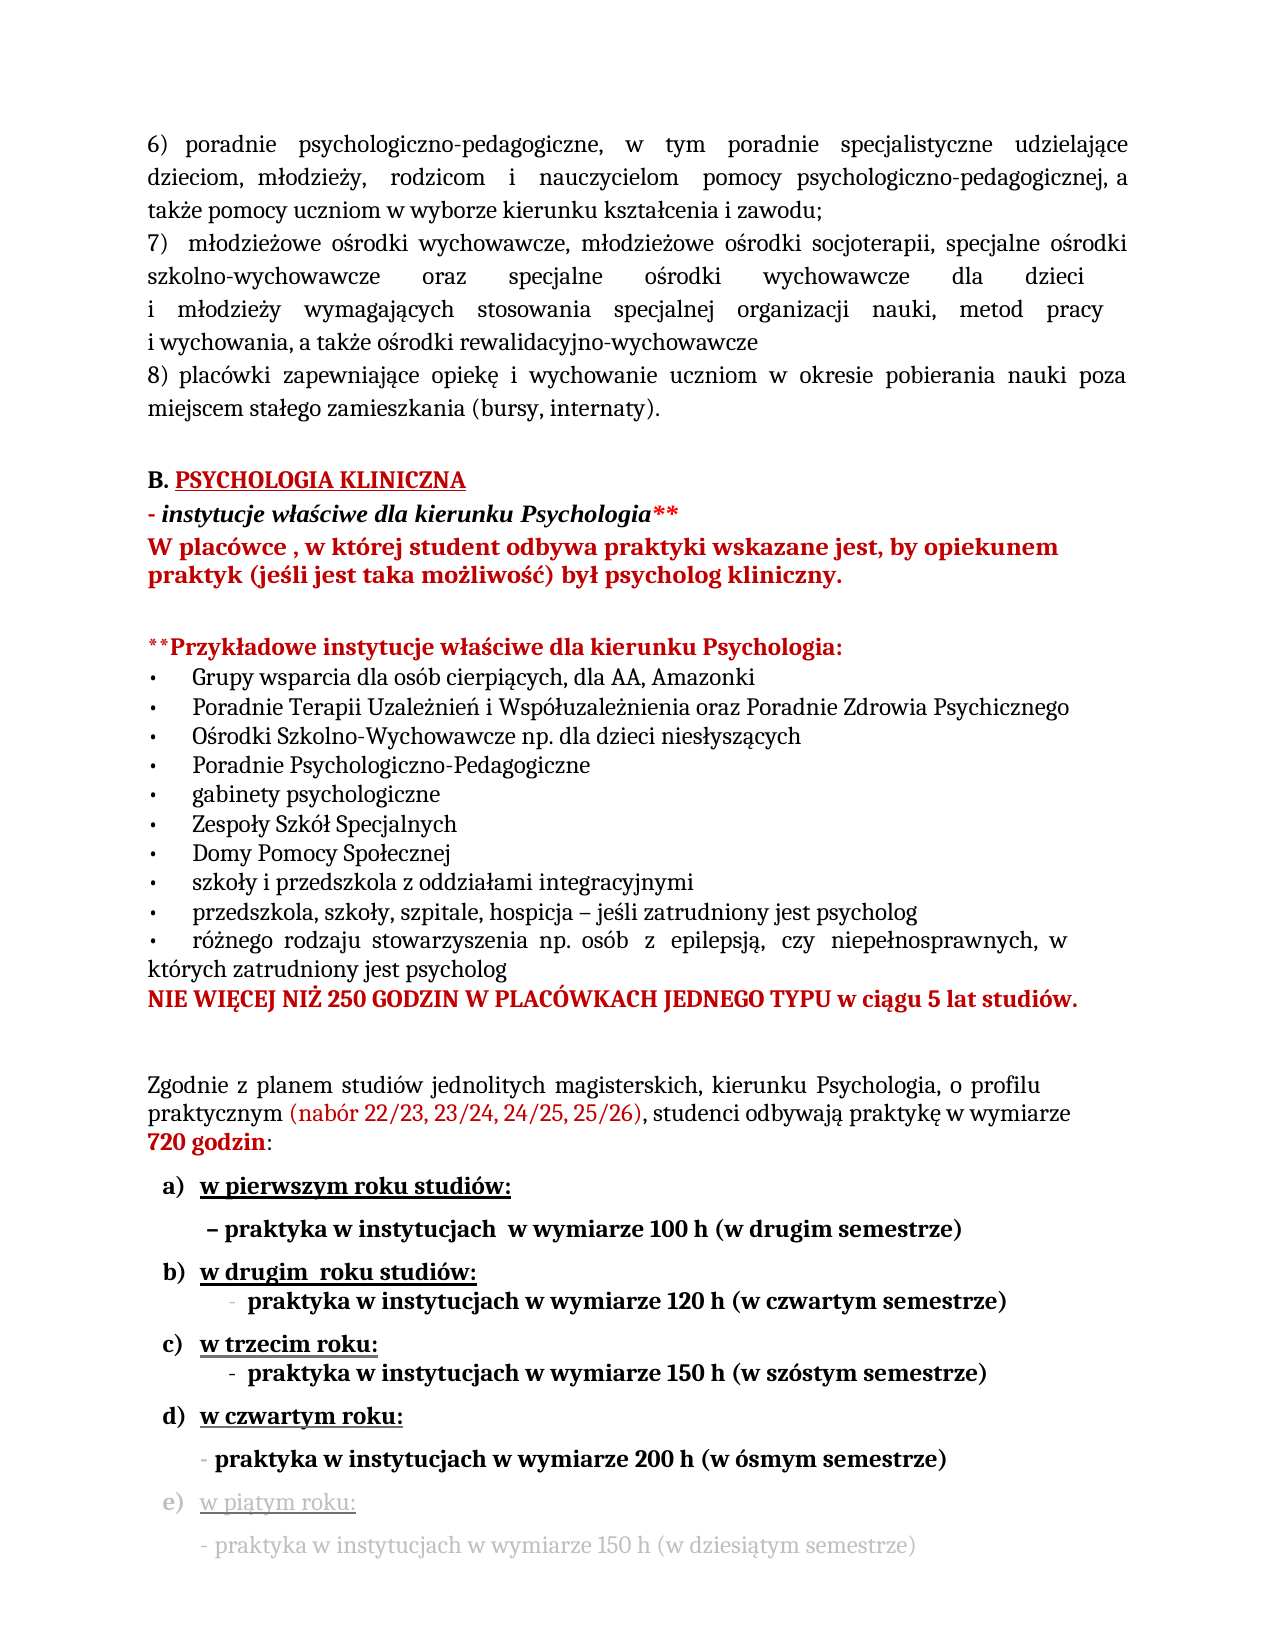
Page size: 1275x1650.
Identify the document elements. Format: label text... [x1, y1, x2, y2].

list Ośrodki Szkolno-Wychowawcze np. dla dzieci niesłyszących [147, 721, 1139, 750]
list w piątym roku: [162, 1488, 1139, 1517]
list w czwartym roku: [162, 1402, 1139, 1430]
list przedszkola, szkoły, szpitale, hospicja – jeśli zatrudniony jest psycholog [147, 897, 1139, 926]
list Zespoły Szkół Specjalnych [147, 809, 1139, 838]
list gabinety psychologiczne [147, 779, 1139, 809]
list młodzieżowe ośrodki wychowawcze, młodzieżowe ośrodki socjoterapii, specjalne ośrodki szkolno-wychowawcze oraz specjalne ośrodki wychowawcze dla dzieci i młodzieży wymagających stosowania specjalnej organizacji nauki, metod pracy i wychowania, a także ośrodki rewalidacyjno-wychowawcze [147, 229, 1127, 357]
subtitle praktyka w instytucjach w wymiarze 150 h (w szóstym semestrze) [228, 1359, 1139, 1388]
list placówki zapewniające opiekę i wychowanie uczniom w okresie pobierania nauki poza miejscem stałego zamieszkania (bursy, internaty). [147, 361, 1127, 423]
list w trzecim roku: [162, 1330, 1139, 1359]
subtitle PSYCHOLOGIA KLINICZNA [147, 466, 1139, 494]
subtitle **Przykładowe instytucje właściwe dla kierunku Psychologia: [147, 633, 1139, 662]
subtitle – praktyka w instytucjach w wymiarze 100 h (w drugim semestrze) [206, 1215, 1139, 1244]
text NIE WIĘCEJ NIŻ 250 GODZIN W PLACÓWKACH JEDNEGO TYPU w ciągu 5 lat studiów. [147, 984, 1139, 1013]
subtitle W placówce , w której student odbywa praktyki wskazane jest, by opiekunem praktyk (jeśli jest taka możliwość) był psycholog kliniczny. [147, 533, 1139, 590]
subtitle praktyka w instytucjach w wymiarze 120 h (w czwartym semestrze) [228, 1287, 1139, 1316]
list szkoły i przedszkola z oddziałami integracyjnymi [147, 867, 1139, 897]
list Grupy wsparcia dla osób cierpiących, dla AA, Amazonki [147, 662, 1139, 692]
text 720 godzin: [147, 1128, 1139, 1157]
text - instytucje właściwe dla kierunku Psychologia** [147, 499, 1139, 528]
list różnego rodzaju stowarzyszenia np. osób z epilepsją, czy niepełnosprawnych, w których zatrudniony jest psycholog [147, 926, 1095, 984]
list praktyka w instytucjach w wymiarze 150 h (w dziesiątym semestrze) [200, 1531, 1139, 1559]
list praktyka w instytucjach w wymiarze 200 h (w ósmym semestrze) [200, 1444, 1139, 1473]
list Poradnie Terapii Uzależnień i Współuzależnienia oraz Poradnie Zdrowia Psychicznego [147, 692, 1139, 721]
text Zgodnie z planem studiów jednolitych magisterskich, kierunku Psychologia, o profilu praktycznym (nabór 22/23, 23/24, 24/25, 25/26), studenci odbywają praktykę w wymiarze [147, 1071, 1139, 1128]
list Poradnie Psychologiczno-Pedagogiczne [147, 750, 1139, 779]
list w drugim roku studiów: [162, 1258, 1139, 1287]
list w pierwszym roku studiów: [162, 1172, 1139, 1200]
list Domy Pomocy Społecznej [147, 838, 1139, 867]
list poradnie psychologiczno-pedagogiczne, w tym poradnie specjalistyczne udzielające dzieciom, młodzieży, rodzicom i nauczycielom pomocy psychologiczno-pedagogicznej, a także pomocy uczniom w wyborze kierunku kształcenia i zawodu; [147, 130, 1128, 225]
